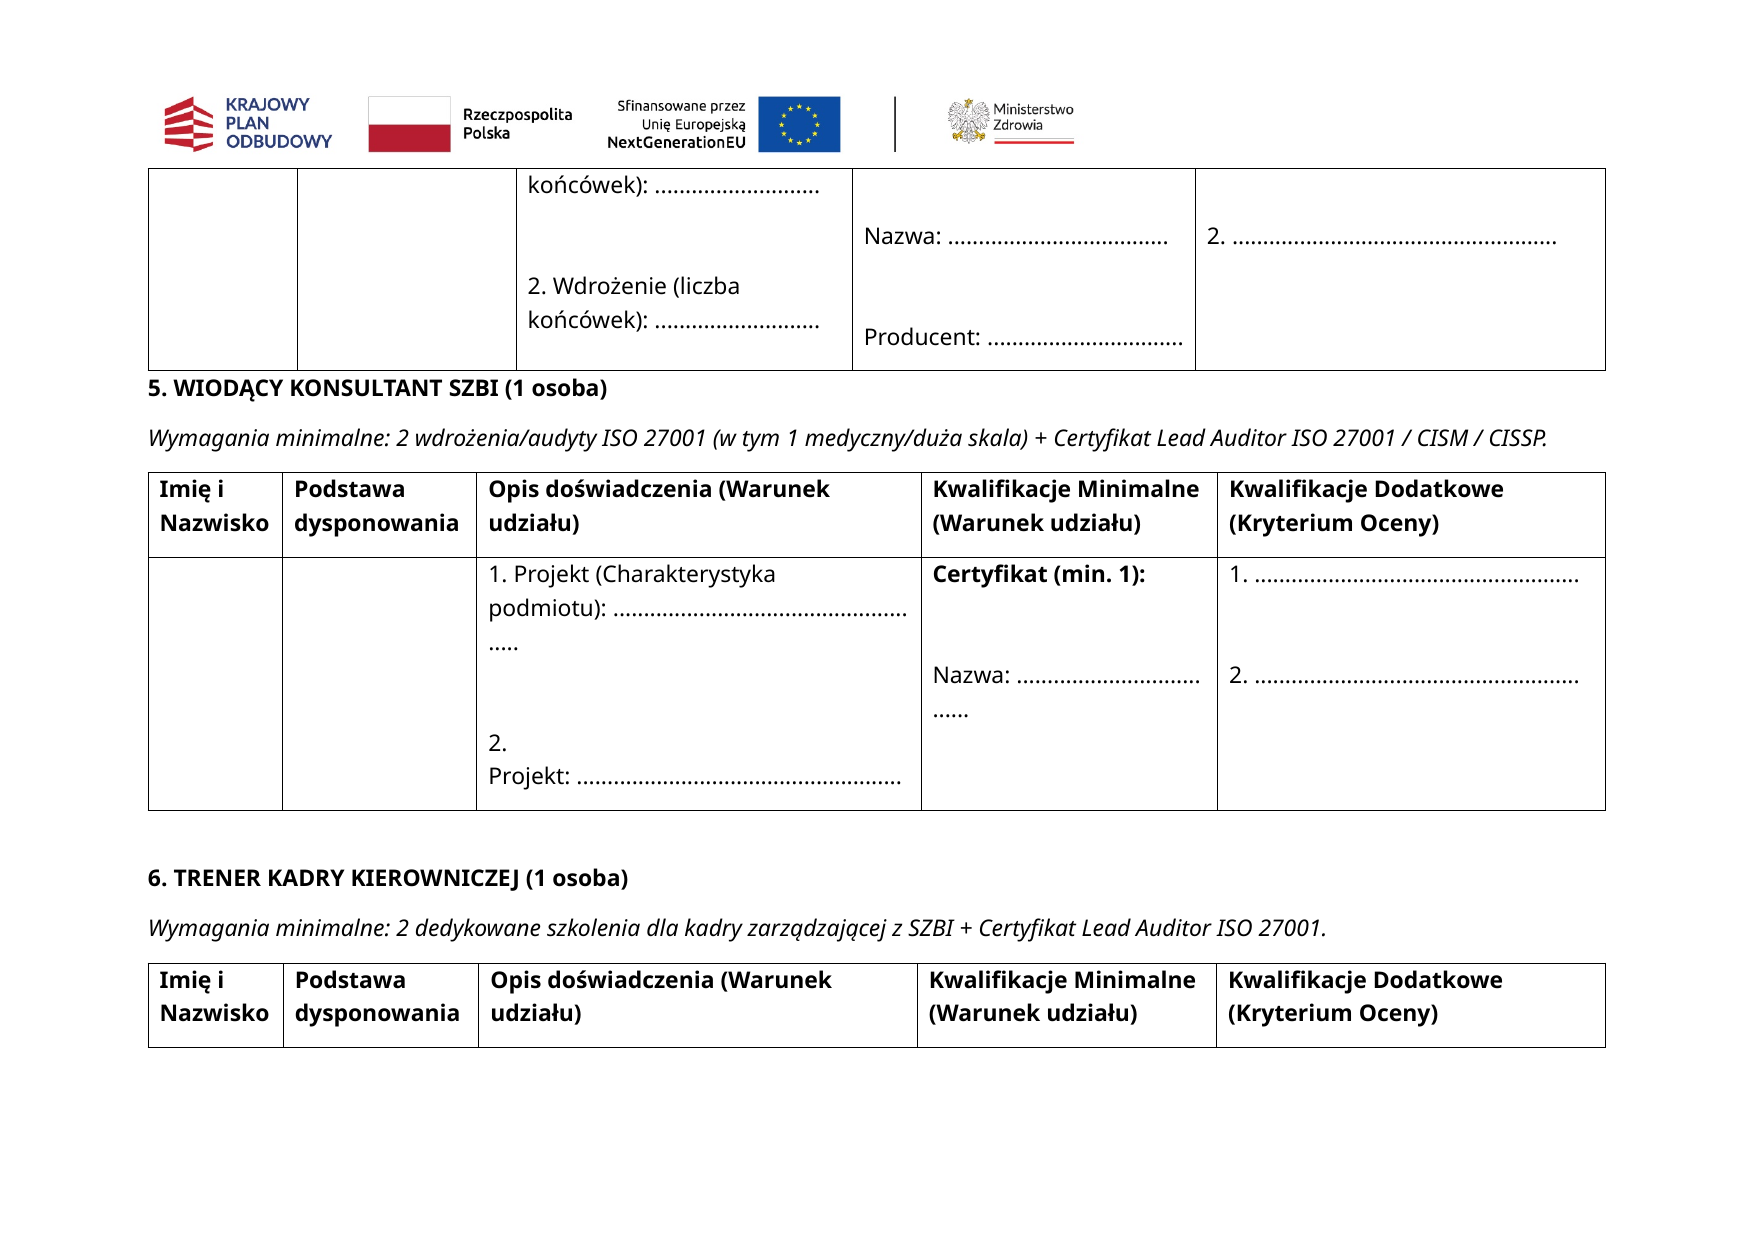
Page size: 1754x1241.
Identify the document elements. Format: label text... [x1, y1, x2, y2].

table_header Podstawa dysponowania [283, 473, 476, 557]
table_cell 1. Projekt (Charakterystyka podmiotu): ..................................................... 2. Projekt: ..................................................... [477, 558, 921, 810]
table_cell 1. Wdrożenie (liczba końcówek): ........................... 2. Wdrożenie (liczba końcówek): ........................... [517, 169, 852, 370]
table_cell 1. ..................................................... 2. ..................................................... [1218, 558, 1605, 810]
table_header Opis doświadczenia (Warunek udziału) [479, 964, 917, 1047]
table_cell [149, 169, 297, 370]
table_cell [149, 558, 282, 810]
table_cell Certyfikat Producenta: Nazwa: .................................... Producent: ................................ [853, 169, 1195, 370]
table_cell [298, 169, 516, 370]
table_cell [283, 558, 476, 810]
text Wymagania minimalne: 2 wdrożenia/audyty ISO 27001 (w tym 1 medyczny/duża skala) + Certyfikat Lead Auditor ISO 27001 / CISM / CISSP. [148, 422, 1606, 453]
table_header Podstawa dysponowania [284, 964, 478, 1047]
picture [147, 73, 1093, 168]
table_header Imię i Nazwisko [149, 473, 282, 557]
table_header Opis doświadczenia (Warunek udziału) [477, 473, 921, 557]
text 5. WIODĄCY KONSULTANT SZBI (1 osoba) [148, 371, 1606, 403]
text 6. TRENER KADRY KIEROWNICZEJ (1 osoba) [148, 862, 1606, 893]
text Wymagania minimalne: 2 dedykowane szkolenia dla kadry zarządzającej z SZBI + Certyfikat Lead Auditor ISO 27001. [148, 912, 1606, 943]
table_cell 1. ..................................................... 2. ..................................................... [1196, 169, 1605, 370]
table_header Kwalifikacje Dodatkowe (Kryterium Oceny) [1218, 473, 1605, 557]
table_cell Certyfikat (min. 1): Nazwa: .................................... [922, 558, 1217, 810]
table_header Kwalifikacje Minimalne (Warunek udziału) [922, 473, 1217, 557]
table_header Kwalifikacje Dodatkowe (Kryterium Oceny) [1217, 964, 1605, 1047]
table_header Kwalifikacje Minimalne (Warunek udziału) [918, 964, 1216, 1047]
table_header Imię i Nazwisko [149, 964, 283, 1047]
